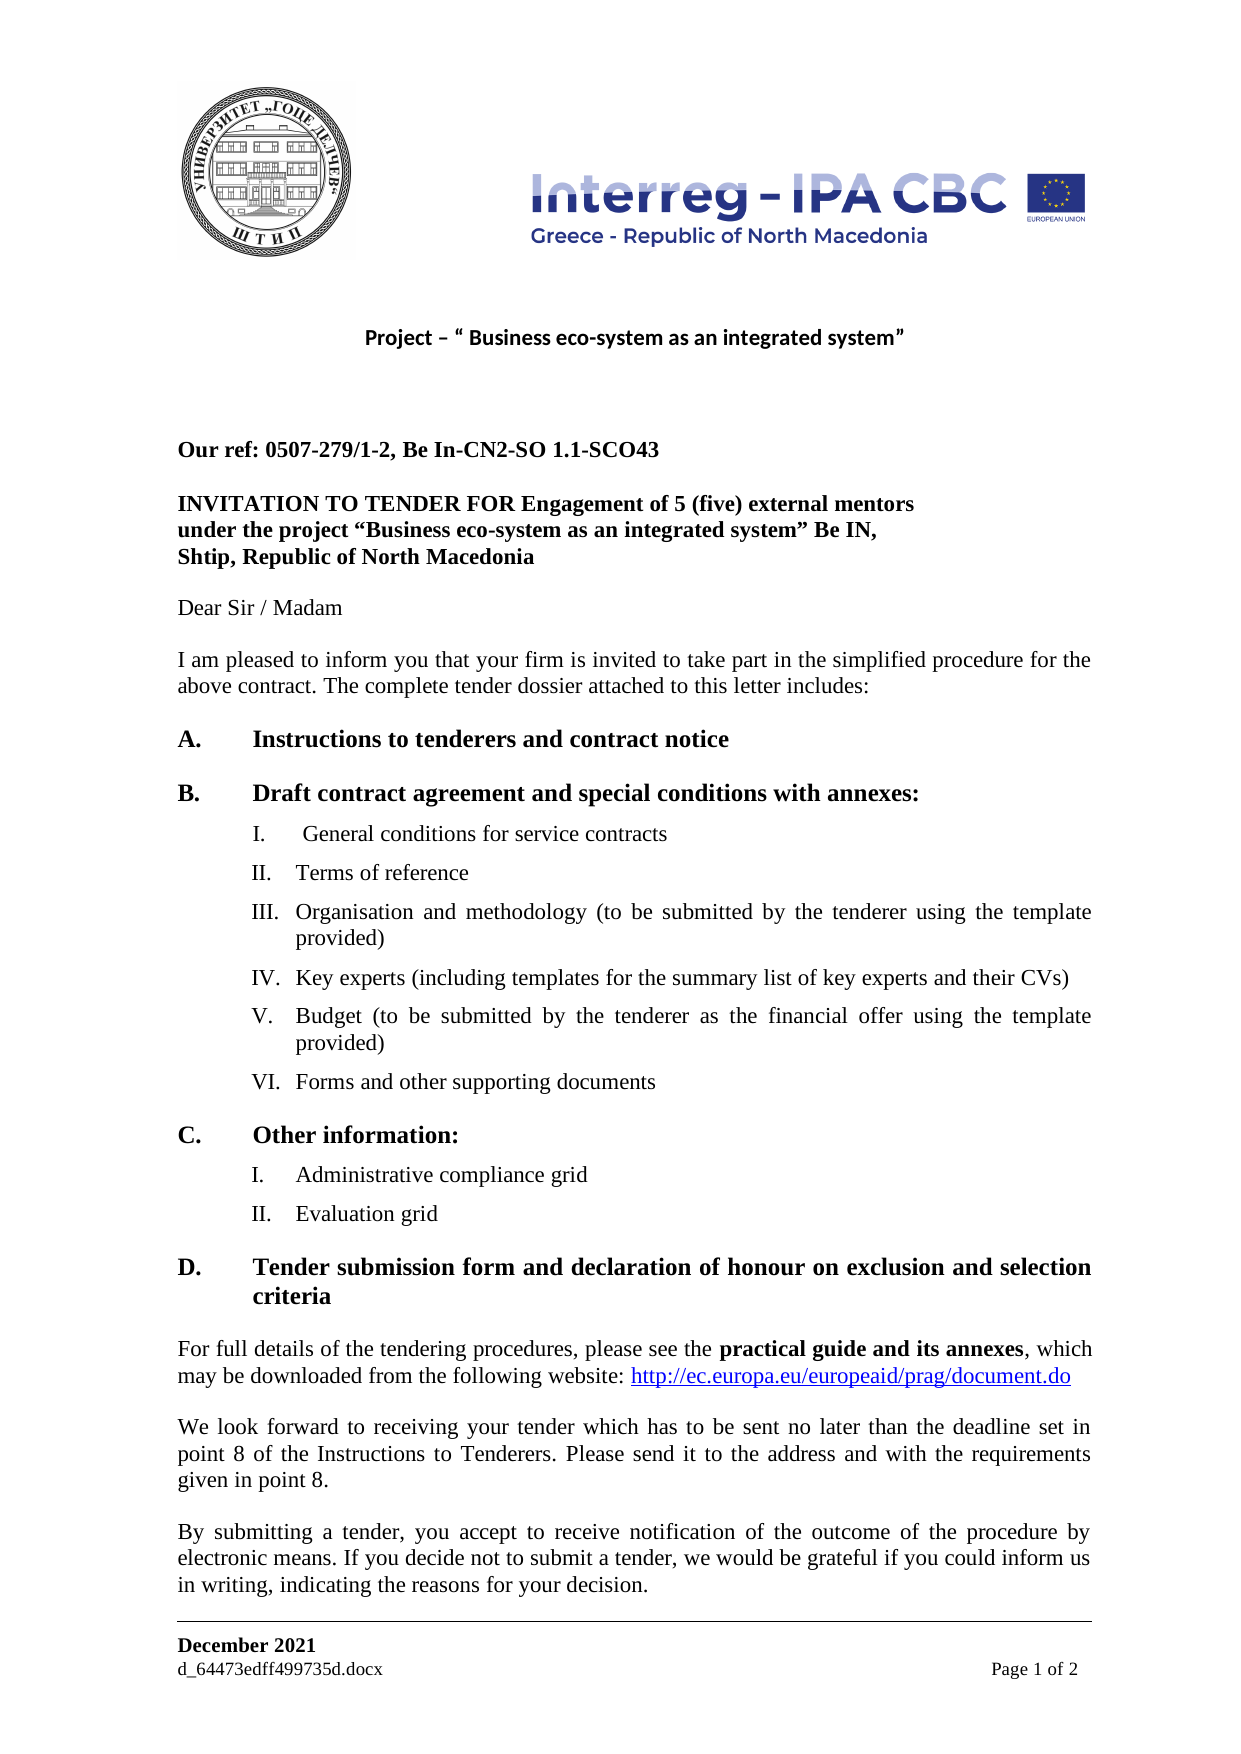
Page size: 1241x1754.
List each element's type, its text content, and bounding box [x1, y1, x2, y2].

list Key experts (including templates for the summary list of key experts and their CVs) [251, 963, 1092, 990]
text INVITATION TO TENDER FOR Engagement of 5 (five) external mentors [177, 489, 1092, 516]
picture [177, 81, 356, 260]
picture [523, 165, 1093, 254]
list Organisation and methodology (to be submitted by the tenderer using the template provided) [251, 898, 1092, 951]
text Our ref: 0507-279/1-2, Be In-CN2-SO 1.1-SCO43 [177, 436, 1092, 489]
list Draft contract agreement and special conditions with annexes: [177, 778, 1092, 807]
text By submitting a tender, you accept to receive notification of the outcome of the procedure by electronic means. If you decide not to submit a tender, we would be grateful if you could inform us in writing, indicating the reasons for your decision. [177, 1518, 1092, 1597]
text We look forward to receiving your tender which has to be sent no later than the deadline set in point 8 of the Instructions to Tenderers. Please send it to the address and with the requirements given in point 8. [177, 1413, 1092, 1493]
list Administrative compliance grid [251, 1161, 1092, 1188]
text Shtip, Republic of North Macedonia [177, 543, 1092, 569]
list Budget (to be submitted by the tenderer as the financial offer using the template provided) [251, 1002, 1092, 1056]
list Forms and other supporting documents [251, 1068, 1092, 1094]
text For full details of the tendering procedures, please see the practical guide and its annexes, which may be downloaded from the following website: http://ec.europa.eu/europeaid/prag/document.do [177, 1335, 1092, 1388]
list General conditions for service contracts [252, 819, 1092, 846]
list Other information: [177, 1119, 1092, 1149]
text I am pleased to inform you that your firm is invited to take part in the simplified procedure for the above contract. The complete tender dossier attached to this letter includes: [177, 646, 1092, 699]
list Tender submission form and declaration of honour on exclusion and selection criteria [177, 1252, 1092, 1310]
list Instructions to tenderers and contract notice [177, 724, 1092, 753]
text Dear Sir / Madam [177, 594, 1092, 621]
list Terms of reference [251, 859, 1092, 885]
text under the project “Business eco-system as an integrated system” Be IN, [177, 516, 1092, 543]
list Evaluation grid [251, 1200, 1092, 1227]
